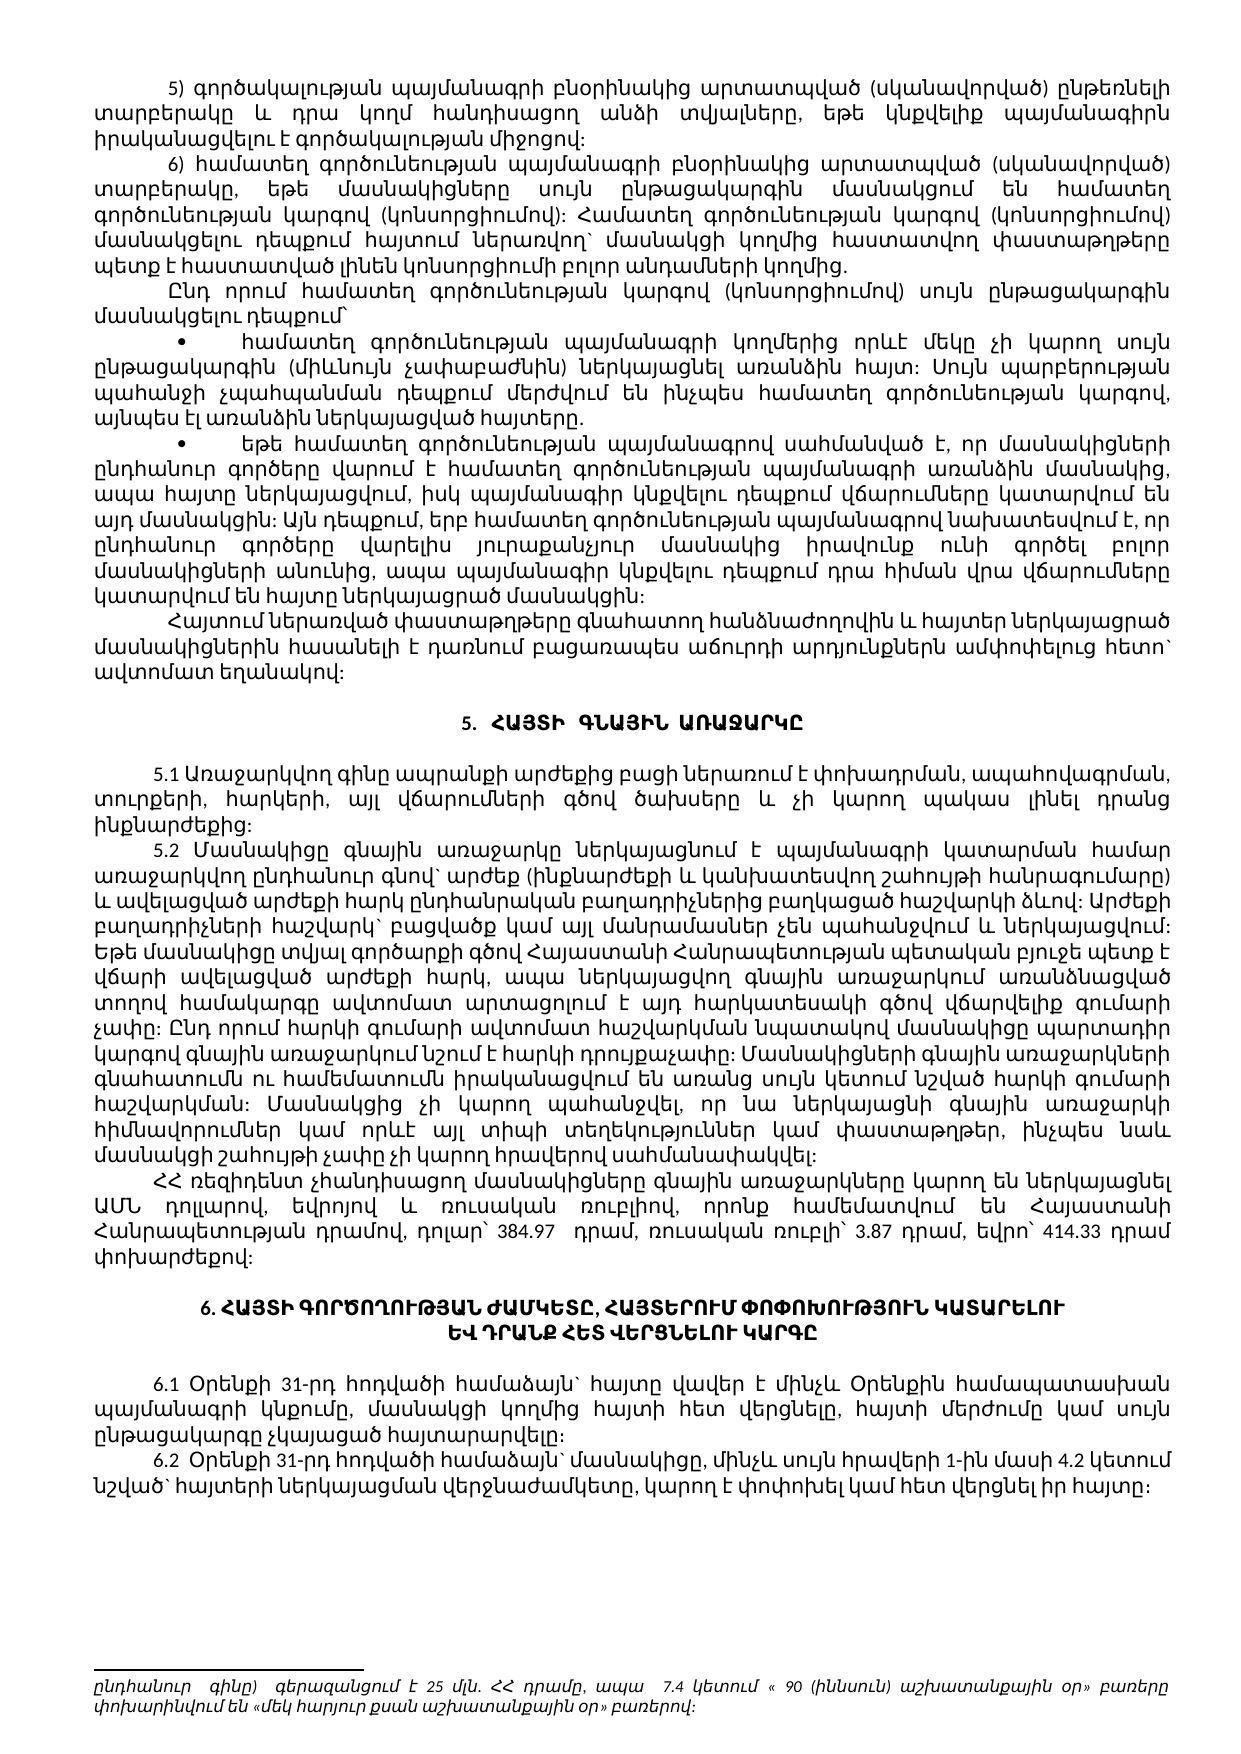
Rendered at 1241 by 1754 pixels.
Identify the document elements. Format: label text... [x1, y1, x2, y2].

text Հայտում ներառված փաստաթղթերը գնահատող հանձնաժողովին և հայտեր ներկայացրած մասնակիցներին հասանելի է դառնում բացառապես աճուրդի արդյունքներն ամփոփելուց հետո` ավտոմատ եղանակով: [94, 609, 1171, 685]
text 6.1 Օրենքի 31-րդ հոդվածի համաձայն` հայտը վավեր է մինչև Օրենքին համապատասխան պայմանագրի կնքումը, մասնակցի կողմից հայտի հետ վերցնելը, հայտի մերժումը կամ սույն ընթացակարգը չկայացած հայտարարվելը։ [94, 1371, 1171, 1447]
text 5.1 Առաջարկվող գինը ապրանքի արժեքից բացի ներառում է փոխադրման, ապահովագրման, տուրքերի, հարկերի, այլ վճարումների գծով ծախսերը և չի կարող պակաս լինել դրանց ինքնարժեքից: [94, 761, 1171, 837]
list եթե համատեղ գործունեության պայմանագրով սահմանված է, որ մասնակիցների ընդհանուր գործերը վարում է համատեղ գործունեության պայմանագրի առանձին մասնակից, ապա հայտը ներկայացվում, իսկ պայմանագիր կնքվելու դեպքում վճարումները կատարվում են այդ մասնակցին: Այն դեպքում, երբ համատեղ գործունեության պայմանագրով նախատեսվում է, որ ընդհանուր գործերը վարելիս յուրաքանչյուր մասնակից իրավունք ունի գործել բոլոր մասնակիցների անունից, ապա պայմանագիր կնքվելու դեպքում դրա հիման վրա վճարումները կատարվում են հայտը ներկայացրած մասնակցին: [94, 431, 1171, 609]
list համատեղ գործունեության պայմանագրի կողմերից որևէ մեկը չի կարող սույն ընթացակարգին (միևնույն չափաբաժնին) ներկայացնել առանձին հայտ: Սույն պարբերության պահանջի չպահպանման դեպքում մերժվում են ինչպես համատեղ գործունեության կարգով, այնպես էլ առանձին ներկայացված հայտերը. [94, 329, 1171, 431]
text 6.2 Օրենքի 31-րդ հոդվածի համաձայն` մասնակիցը, մինչև սույն հրավերի 1-ին մասի 4.2 կետում նշված` հայտերի ներկայացման վերջնաժամկետը, կարող է փոփոխել կամ հետ վերցնել իր հայտը։ [94, 1447, 1171, 1498]
text ՀՀ ռեզիդենտ չհանդիսացող մասնակիցները գնային առաջարկները կարող են ներկայացնել ԱՄՆ դոլլարով, եվրոյով և ռուսական ռուբլիով, որոնք համեմատվում են Հայաստանի Հանրապետության դրամով, դոլար՝ 384.97 դրամ, ռուսական ռուբլի՝ 3.87 դրամ, եվրո՝ 414.33 դրամ փոխարժեքով: [94, 1168, 1171, 1269]
text 5.2 Մասնակիցը գնային առաջարկը ներկայացնում է պայմանագրի կատարման համար առաջարկվող ընդհանուր գնով` արժեք (ինքնարժեքի և կանխատեսվող շահույթի հանրագումարը) և ավելացված արժեքի հարկ ընդհանրական բաղադրիչներից բաղկացած հաշվարկի ձևով: Արժեքի բաղադրիչների հաշվարկ` բացվածք կամ այլ մանրամասներ չեն պահանջվում և ներկայացվում: Եթե մասնակիցը տվյալ գործարքի գծով Հայաստանի Հանրապետության պետական բյուջե պետք է վճարի ավելացված արժեքի հարկ, ապա ներկայացվող գնային առաջարկում առանձնացված տողով համակարգը ավտոմատ արտացոլում է այդ հարկատեսակի գծով վճարվելիք գումարի չափը: Ընդ որում հարկի գումարի ավտոմատ հաշվարկման նպատակով մասնակիցը պարտադիր կարգով գնային առաջարկում նշում է հարկի դրույքաչափը: Մասնակիցների գնային առաջարկների գնահատումն ու համեմատումն իրականացվում են առանց սույն կետում նշված հարկի գումարի հաշվարկման: Մասնակցից չի կարող պահանջվել, որ նա ներկայացնի գնային առաջարկի հիմնավորումներ կամ որևէ այլ տիպի տեղեկություններ կամ փաստաթղթեր, ինչպես նաև մասնակցի շահույթի չափը չի կարող հրավերով սահմանափակվել: [94, 837, 1171, 1168]
text ԵՎ ԴՐԱՆՔ ՀԵՏ ՎԵՐՑՆԵԼՈՒ ԿԱՐԳԸ [94, 1320, 1171, 1346]
text 5) գործակալության պայմանագրի բնօրինակից արտատպված (սկանավորված) ընթեռնելի տարբերակը և դրա կողմ հանդիսացող անձի տվյալները, եթե կնքվելիք պայմանագիրն իրականացվելու է գործակալության միջոցով: [94, 75, 1171, 151]
text Ընդ որում համատեղ գործունեության կարգով (կոնսորցիումով) սույն ընթացակարգին մասնակցելու դեպքում՝ [94, 278, 1171, 329]
text 6. ՀԱՅՏԻ ԳՈՐԾՈՂՈՒԹՅԱՆ ԺԱՄԿԵՏԸ, ՀԱՅՏԵՐՈՒՄ ՓՈՓՈԽՈՒԹՅՈՒՆ ԿԱՏԱՐԵԼՈՒ [94, 1295, 1171, 1320]
text 5. ՀԱՅՏԻ ԳՆԱՅԻՆ ԱՌԱՋԱՐԿԸ [94, 710, 1171, 736]
text 6) համատեղ գործունեության պայմանագրի բնօրինակից արտատպված (սկանավորված) տարբերակը, եթե մասնակիցները սույն ընթացակարգին մասնակցում են համատեղ գործունեության կարգով (կոնսորցիումով): Համատեղ գործունեության կարգով (կոնսորցիումով) մասնակցելու դեպքում հայտում ներառվող` մասնակցի կողմից հաստատվող փաստաթղթերը պետք է հաստատված լինեն կոնսորցիումի բոլոր անդամների կողմից. [94, 151, 1171, 278]
